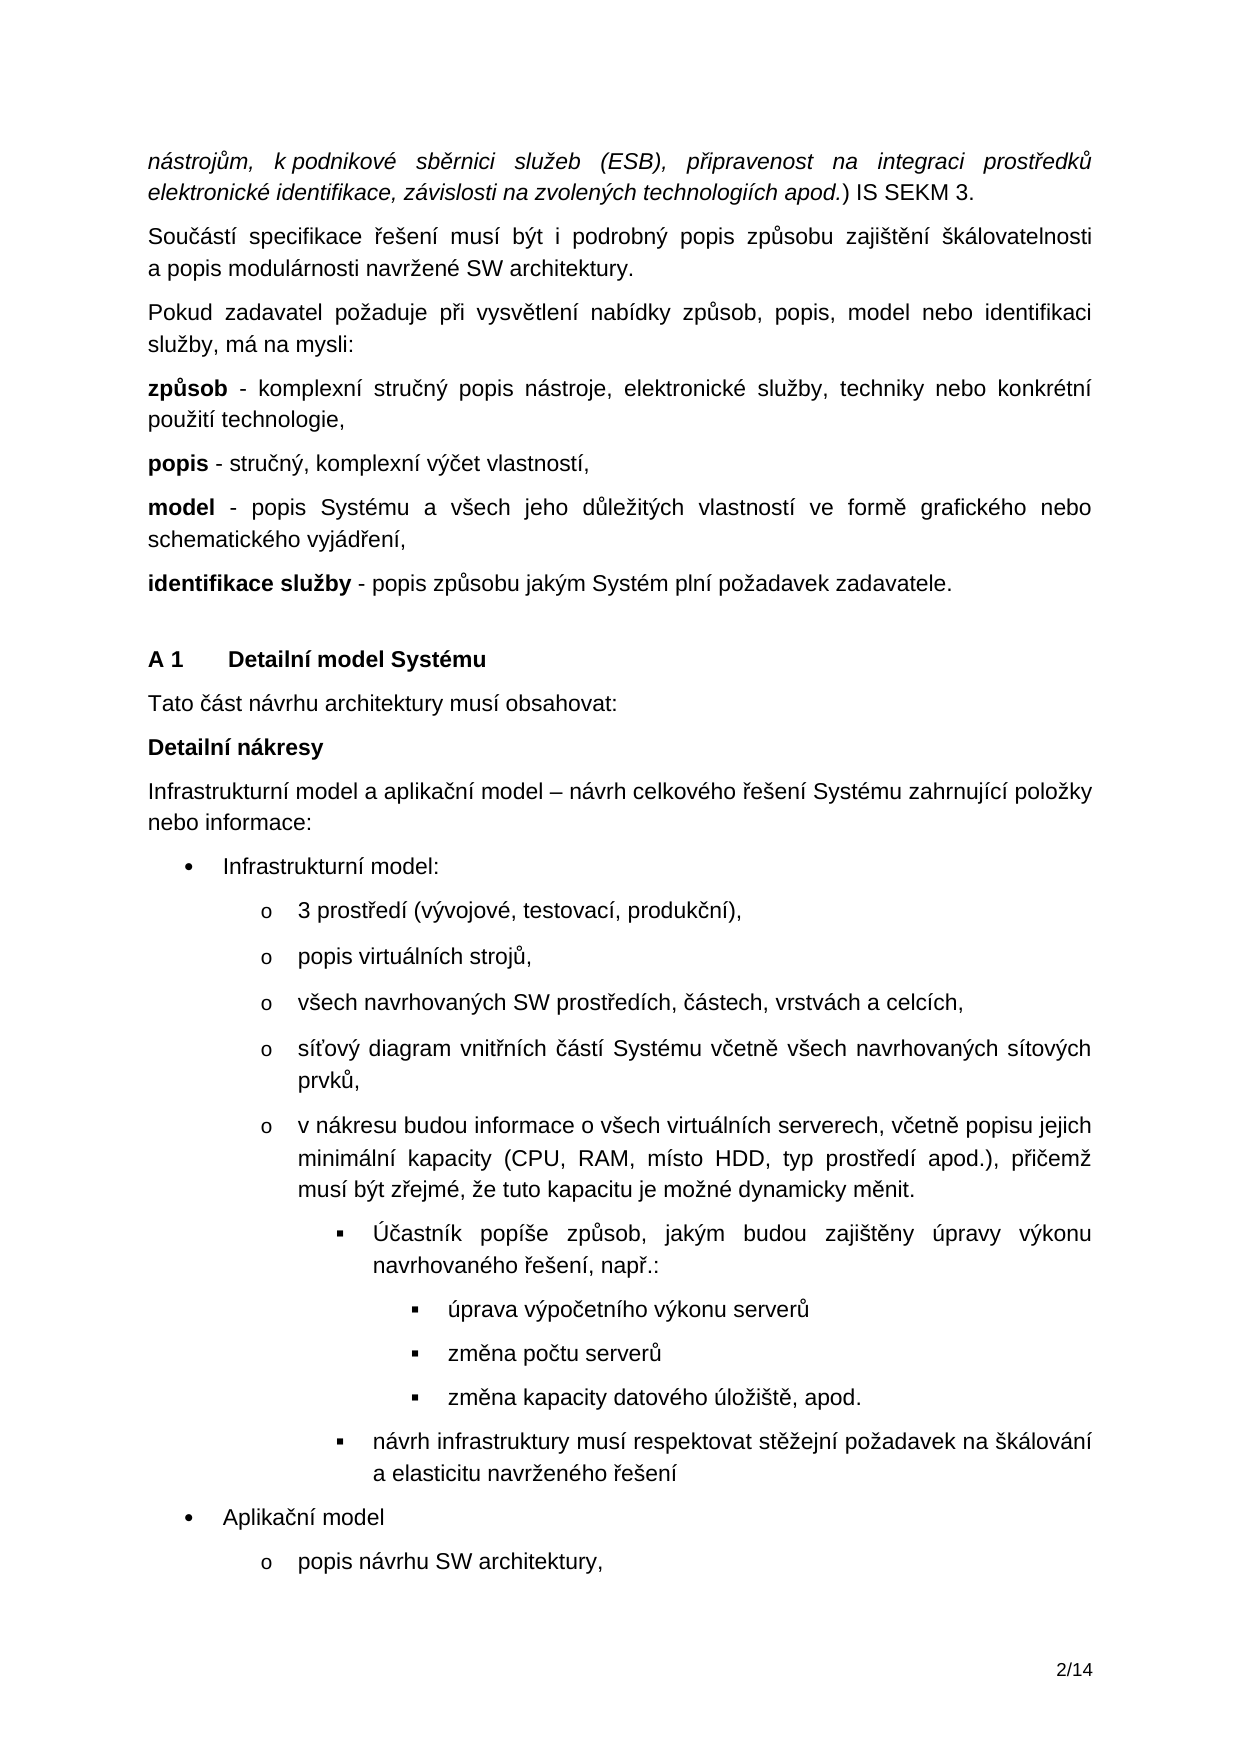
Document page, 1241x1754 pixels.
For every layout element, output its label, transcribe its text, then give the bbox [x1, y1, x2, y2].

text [148, 148, 1092, 206]
text způsob - komplexní stručný popis nástroje, elektronické služby, techniky nebo konkrétní použití technologie, [148, 374, 1092, 432]
text Pokud zadavatel požaduje při vysvětlení nabídky způsob, popis, model nebo identifikaci služby, má na mysli: [148, 299, 1092, 357]
list všech navrhovaných SW prostředích, částech, vrstvách a celcích, [260, 989, 1092, 1017]
list popis virtuálních strojů, [260, 943, 1092, 971]
text Tato část návrhu architektury musí obsahovat: [148, 689, 1092, 716]
list Účastník popíše způsob, jakým budou zajištěny úpravy výkonu navrhovaného řešení, např.: [335, 1220, 1092, 1278]
text Infrastrukturní model a aplikační model – návrh celkového řešení Systému zahrnující položky nebo informace: [148, 778, 1092, 836]
list popis návrhu SW architektury, [260, 1548, 1092, 1575]
list změna počtu serverů [410, 1340, 1092, 1366]
list síťový diagram vnitřních částí Systému včetně všech navrhovaných sítových prvků, [260, 1034, 1092, 1094]
list návrh infrastruktury musí respektovat stěžejní požadavek na škálování a elasticitu navrženého řešení [335, 1428, 1092, 1486]
list 3 prostředí (vývojové, testovací, produkční), [260, 897, 1092, 925]
text popis - stručný, komplexní výčet vlastností, [148, 450, 1092, 477]
text identifikace služby - popis způsobu jakým Systém plní požadavek zadavatele. [148, 570, 1092, 596]
text model - popis Systému a všech jeho důležitých vlastností ve formě grafického nebo schematického vyjádření, [148, 494, 1092, 552]
list Aplikační model [185, 1503, 1092, 1530]
list úprava výpočetního výkonu serverů [410, 1296, 1092, 1322]
text Součástí specifikace řešení musí být i podrobný popis způsobu zajištění škálovatelnosti a popis modulárnosti navržené SW architektury. [148, 223, 1092, 281]
list změna kapacity datového úložiště, apod. [410, 1384, 1092, 1410]
list Infrastrukturní model: [185, 853, 1092, 880]
text Detailní nákresy [148, 734, 1092, 760]
list v nákresu budou informace o všech virtuálních serverech, včetně popisu jejich minimální kapacity (CPU, RAM, místo HDD, typ prostředí apod.), přičemž musí být zřejmé, že tuto kapacitu je možné dynamicky měnit. [260, 1112, 1092, 1202]
text A 1 Detailní model Systému [148, 614, 1092, 672]
